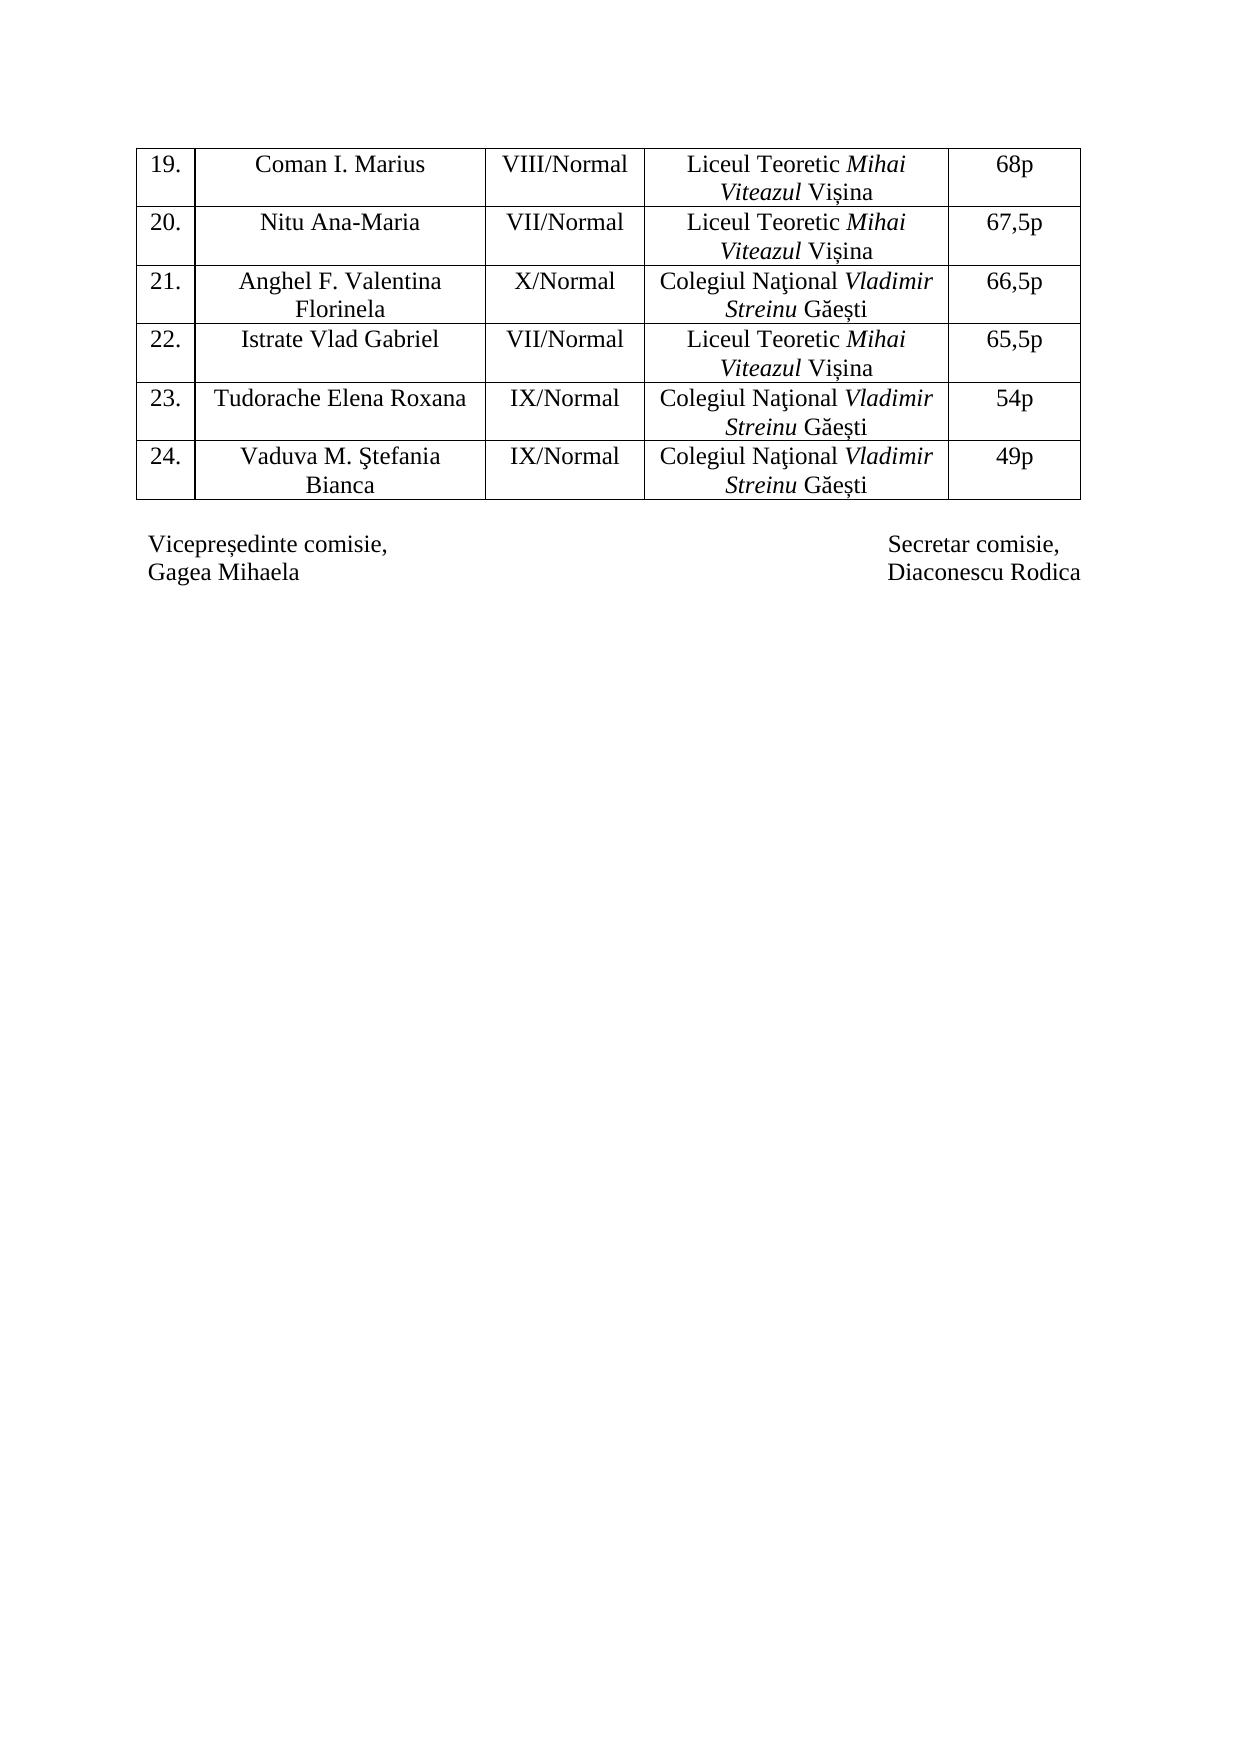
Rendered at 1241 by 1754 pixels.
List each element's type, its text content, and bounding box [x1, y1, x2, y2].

table_cell 21. [137, 266, 194, 323]
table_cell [645, 266, 948, 323]
table_cell Liceul Teoretic Mihai Viteazul Vișina [645, 149, 948, 206]
table_cell 67,5p [949, 207, 1080, 265]
table_cell 66,5p [949, 266, 1080, 323]
table_cell Nitu Ana-Maria [196, 207, 485, 265]
table_cell 20. [137, 207, 194, 265]
table_cell Coman I. Marius [196, 149, 485, 206]
table_cell VII/Normal [486, 207, 644, 265]
table_cell X/Normal [486, 266, 644, 323]
table_cell 23. [137, 383, 194, 440]
table_cell 49p [949, 441, 1080, 499]
table_cell 54p [949, 383, 1080, 440]
text Vicepreședinte comisie, Secretar comisie, [148, 529, 1093, 557]
table_cell VII/Normal [486, 324, 644, 382]
table_cell Liceul Teoretic Mihai Viteazul Vișina [645, 324, 948, 382]
table_cell Tudorache Elena Roxana [196, 383, 485, 440]
table_cell 22. [137, 324, 194, 382]
table_cell Vaduva M. Ştefania Bianca [196, 441, 485, 499]
table_cell 65,5p [949, 324, 1080, 382]
table_cell 19. [137, 149, 194, 206]
table_cell Liceul Teoretic Mihai Viteazul Vișina [645, 207, 948, 265]
table_cell IX/Normal [486, 441, 644, 499]
table_cell Istrate Vlad Gabriel [196, 324, 485, 382]
table_cell VIII/Normal [486, 149, 644, 206]
table_cell Anghel F. Valentina Florinela [196, 266, 485, 323]
table_cell Colegiul Naţional Vladimir Streinu Găești [645, 383, 948, 440]
table_cell Colegiul Naţional Vladimir Streinu Găești [645, 441, 948, 499]
table_cell 68p [949, 149, 1080, 206]
table_cell IX/Normal [486, 383, 644, 440]
text Gagea Mihaela Diaconescu Rodica [148, 557, 1093, 586]
table_cell 24. [137, 441, 194, 499]
